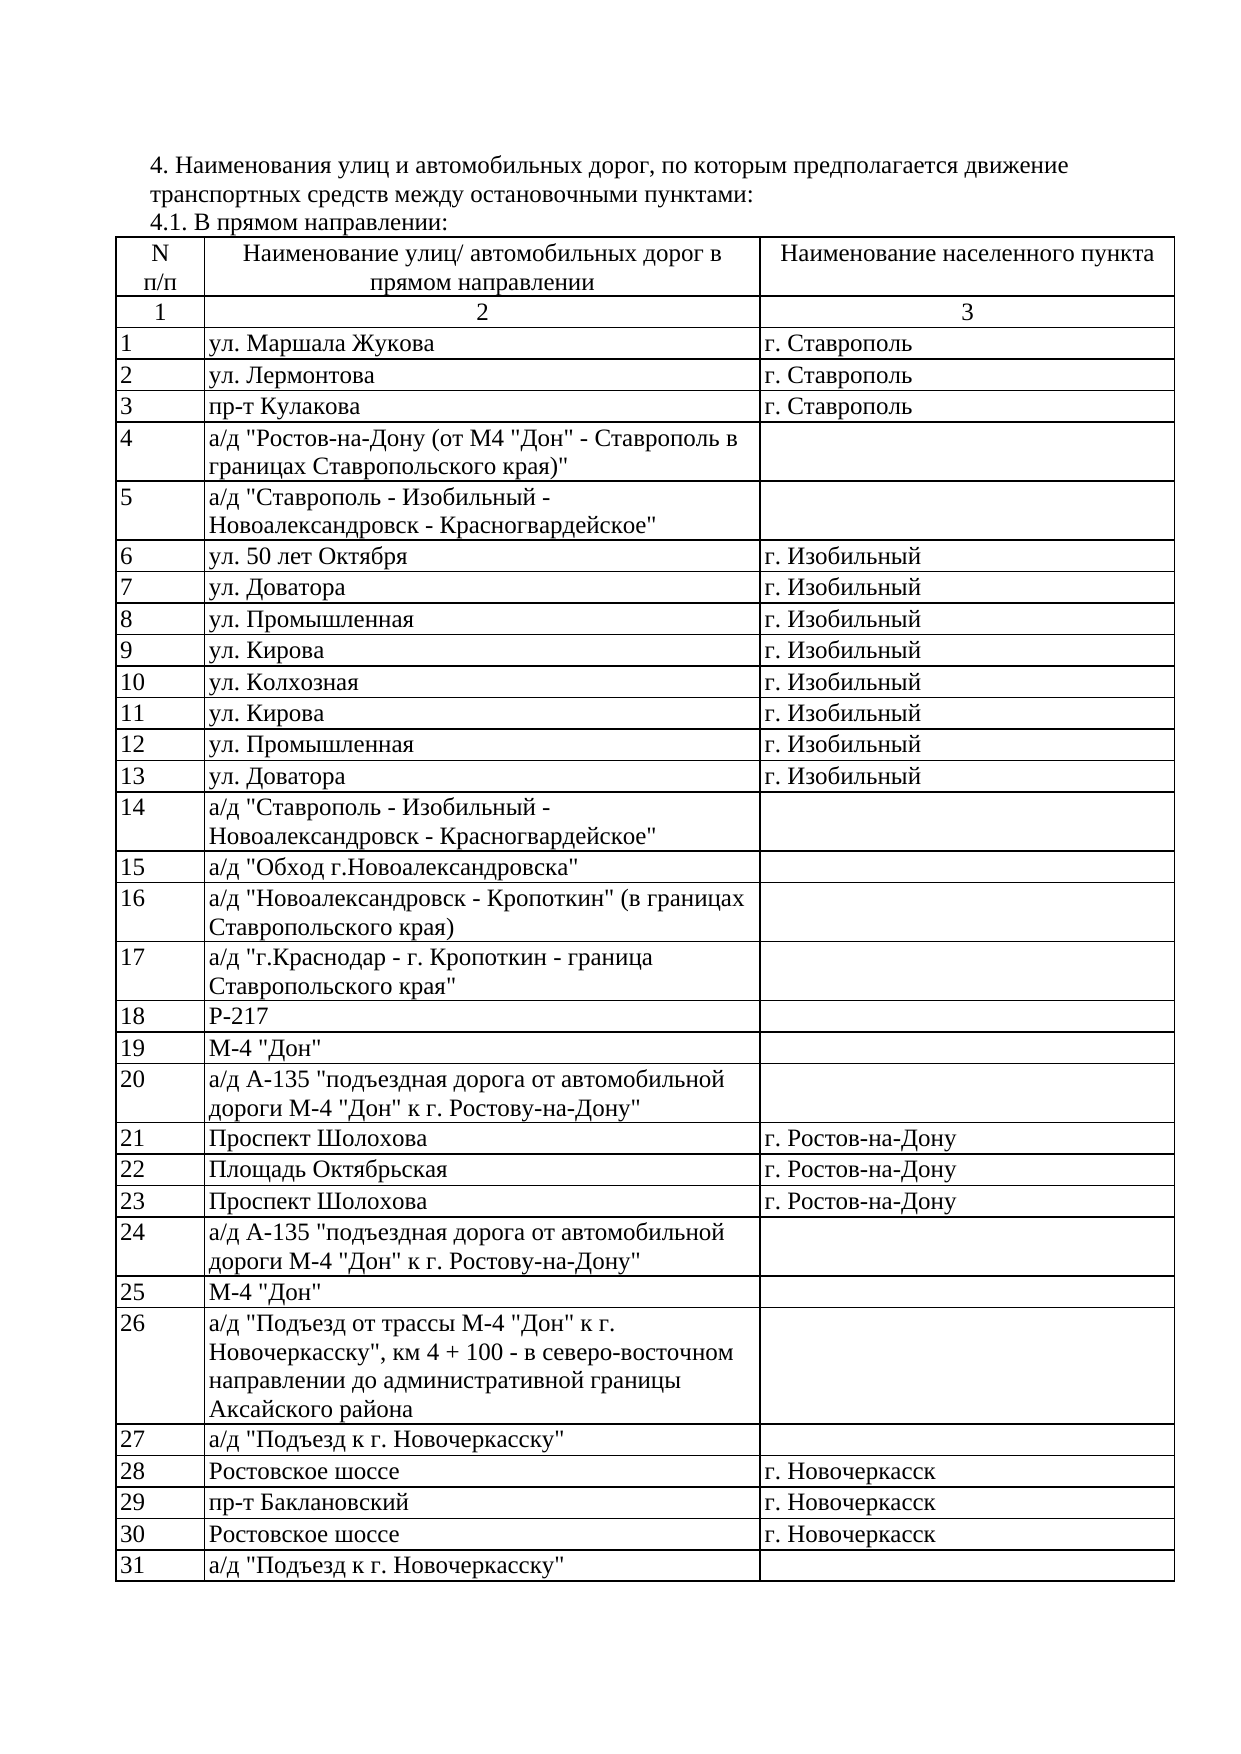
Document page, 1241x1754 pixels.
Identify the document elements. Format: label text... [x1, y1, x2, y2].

table_cell 28 [117, 1456, 204, 1486]
table_cell а/д "Ставрополь - Изобильный - Новоалександровск - Красногвардейское" [205, 482, 759, 539]
table_cell 10 [117, 667, 204, 697]
table_cell 1 [117, 297, 204, 327]
table_cell ул. Маршала Жукова [205, 328, 759, 358]
table_cell 3 [117, 391, 204, 421]
table_cell а/д "Обход г.Новоалександровска" [205, 852, 759, 881]
table_cell [761, 1001, 1174, 1031]
table_cell 29 [117, 1488, 204, 1517]
table_cell пр-т Кулакова [205, 391, 759, 421]
table_header N п/п [117, 238, 204, 295]
table_cell [761, 1277, 1174, 1306]
table_cell 17 [117, 942, 204, 999]
table_cell 15 [117, 852, 204, 881]
text 4. Наименования улиц и автомобильных дорог, по которым предполагается движение транспортных средств между остановочными пунктами: [150, 150, 1090, 207]
table_cell [761, 793, 1174, 850]
table_cell Ростовское шоссе [205, 1519, 759, 1549]
table_cell г. Изобильный [761, 730, 1174, 759]
table_cell г. Ставрополь [761, 328, 1174, 358]
table_cell г. Новочеркасск [761, 1456, 1174, 1486]
table_cell 7 [117, 572, 204, 602]
table_cell Проспект Шолохова [205, 1186, 759, 1216]
table_cell ул. Промышленная [205, 604, 759, 634]
table_cell М-4 "Дон" [205, 1277, 759, 1306]
table_cell 12 [117, 730, 204, 759]
table_cell а/д "Новоалександровск - Кропоткин" (в границах Ставропольского края) [205, 883, 759, 941]
table_cell 23 [117, 1186, 204, 1216]
table_cell 31 [117, 1551, 204, 1580]
table_cell 18 [117, 1001, 204, 1031]
table_cell а/д "Подъезд к г. Новочеркасску" [205, 1425, 759, 1454]
table_cell [761, 1551, 1174, 1580]
table_cell г. Ростов-на-Дону [761, 1186, 1174, 1216]
table_cell г. Изобильный [761, 761, 1174, 791]
table_cell г. Изобильный [761, 667, 1174, 697]
table_cell 6 [117, 541, 204, 571]
table_cell ул. Доватора [205, 572, 759, 602]
table_cell [761, 1308, 1174, 1423]
table_header Наименование улиц/ автомобильных дорог в прямом направлении [205, 238, 759, 295]
table_cell ул. 50 лет Октября [205, 541, 759, 571]
table_cell г. Новочеркасск [761, 1488, 1174, 1517]
table_cell 2 [205, 297, 759, 327]
table_cell 1 [117, 328, 204, 358]
table_cell пр-т Баклановский [205, 1488, 759, 1517]
table_cell г. Ставрополь [761, 360, 1174, 390]
table_cell 5 [117, 482, 204, 539]
table_cell 2 [117, 360, 204, 390]
table_cell ул. Колхозная [205, 667, 759, 697]
table_cell г. Новочеркасск [761, 1519, 1174, 1549]
table_cell г. Ставрополь [761, 391, 1174, 421]
table_cell [761, 482, 1174, 539]
text 4.1. В прямом направлении: [150, 207, 1090, 236]
table_cell 30 [117, 1519, 204, 1549]
table_cell ул. Промышленная [205, 730, 759, 759]
table_cell 11 [117, 698, 204, 728]
table_cell 3 [761, 297, 1174, 327]
table_cell [761, 1425, 1174, 1454]
table_cell ул. Кирова [205, 698, 759, 728]
table_cell [761, 942, 1174, 999]
table_cell 14 [117, 793, 204, 850]
table_cell г. Изобильный [761, 541, 1174, 571]
table_cell ул. Доватора [205, 761, 759, 791]
table_cell ул. Лермонтова [205, 360, 759, 390]
table_cell г. Ростов-на-Дону [761, 1123, 1174, 1153]
table_cell 8 [117, 604, 204, 634]
table_cell 13 [117, 761, 204, 791]
table_cell [761, 883, 1174, 941]
table_cell а/д "Подъезд от трассы М-4 "Дон" к г. Новочеркасску", км 4 + 100 - в северо-восточном направлении до административной границы Аксайского района [205, 1308, 759, 1423]
table_cell 22 [117, 1155, 204, 1184]
table_cell а/д А-135 "подъездная дорога от автомобильной дороги М-4 "Дон" к г. Ростову-на-Дону" [205, 1064, 759, 1122]
table_cell а/д А-135 "подъездная дорога от автомобильной дороги М-4 "Дон" к г. Ростову-на-Дону" [205, 1218, 759, 1275]
table_cell 24 [117, 1218, 204, 1275]
table_cell Р-217 [205, 1001, 759, 1031]
table_cell г. Изобильный [761, 635, 1174, 665]
table_header Наименование населенного пункта [761, 238, 1174, 295]
table_cell а/д "Ставрополь - Изобильный - Новоалександровск - Красногвардейское" [205, 793, 759, 850]
table_cell 20 [117, 1064, 204, 1122]
table_cell 9 [117, 635, 204, 665]
table_cell 25 [117, 1277, 204, 1306]
table_cell М-4 "Дон" [205, 1033, 759, 1062]
table_cell [761, 423, 1174, 480]
table_cell 21 [117, 1123, 204, 1153]
table_cell г. Изобильный [761, 572, 1174, 602]
table_cell Проспект Шолохова [205, 1123, 759, 1153]
table_cell а/д "Подъезд к г. Новочеркасску" [205, 1551, 759, 1580]
table_cell 16 [117, 883, 204, 941]
table_cell а/д "г.Краснодар - г. Кропоткин - граница Ставропольского края" [205, 942, 759, 999]
table_cell [761, 1033, 1174, 1062]
table_cell [761, 1064, 1174, 1122]
table_cell [761, 1218, 1174, 1275]
table_cell Площадь Октябрьская [205, 1155, 759, 1184]
table_cell Ростовское шоссе [205, 1456, 759, 1486]
table_cell ул. Кирова [205, 635, 759, 665]
table_cell 19 [117, 1033, 204, 1062]
table_cell г. Изобильный [761, 698, 1174, 728]
table_cell г. Изобильный [761, 604, 1174, 634]
table_cell 26 [117, 1308, 204, 1423]
table_cell 27 [117, 1425, 204, 1454]
table_cell [761, 852, 1174, 881]
table_cell 4 [117, 423, 204, 480]
table_cell а/д "Ростов-на-Дону (от М4 "Дон" - Ставрополь в границах Ставропольского края)" [205, 423, 759, 480]
table_cell г. Ростов-на-Дону [761, 1155, 1174, 1184]
